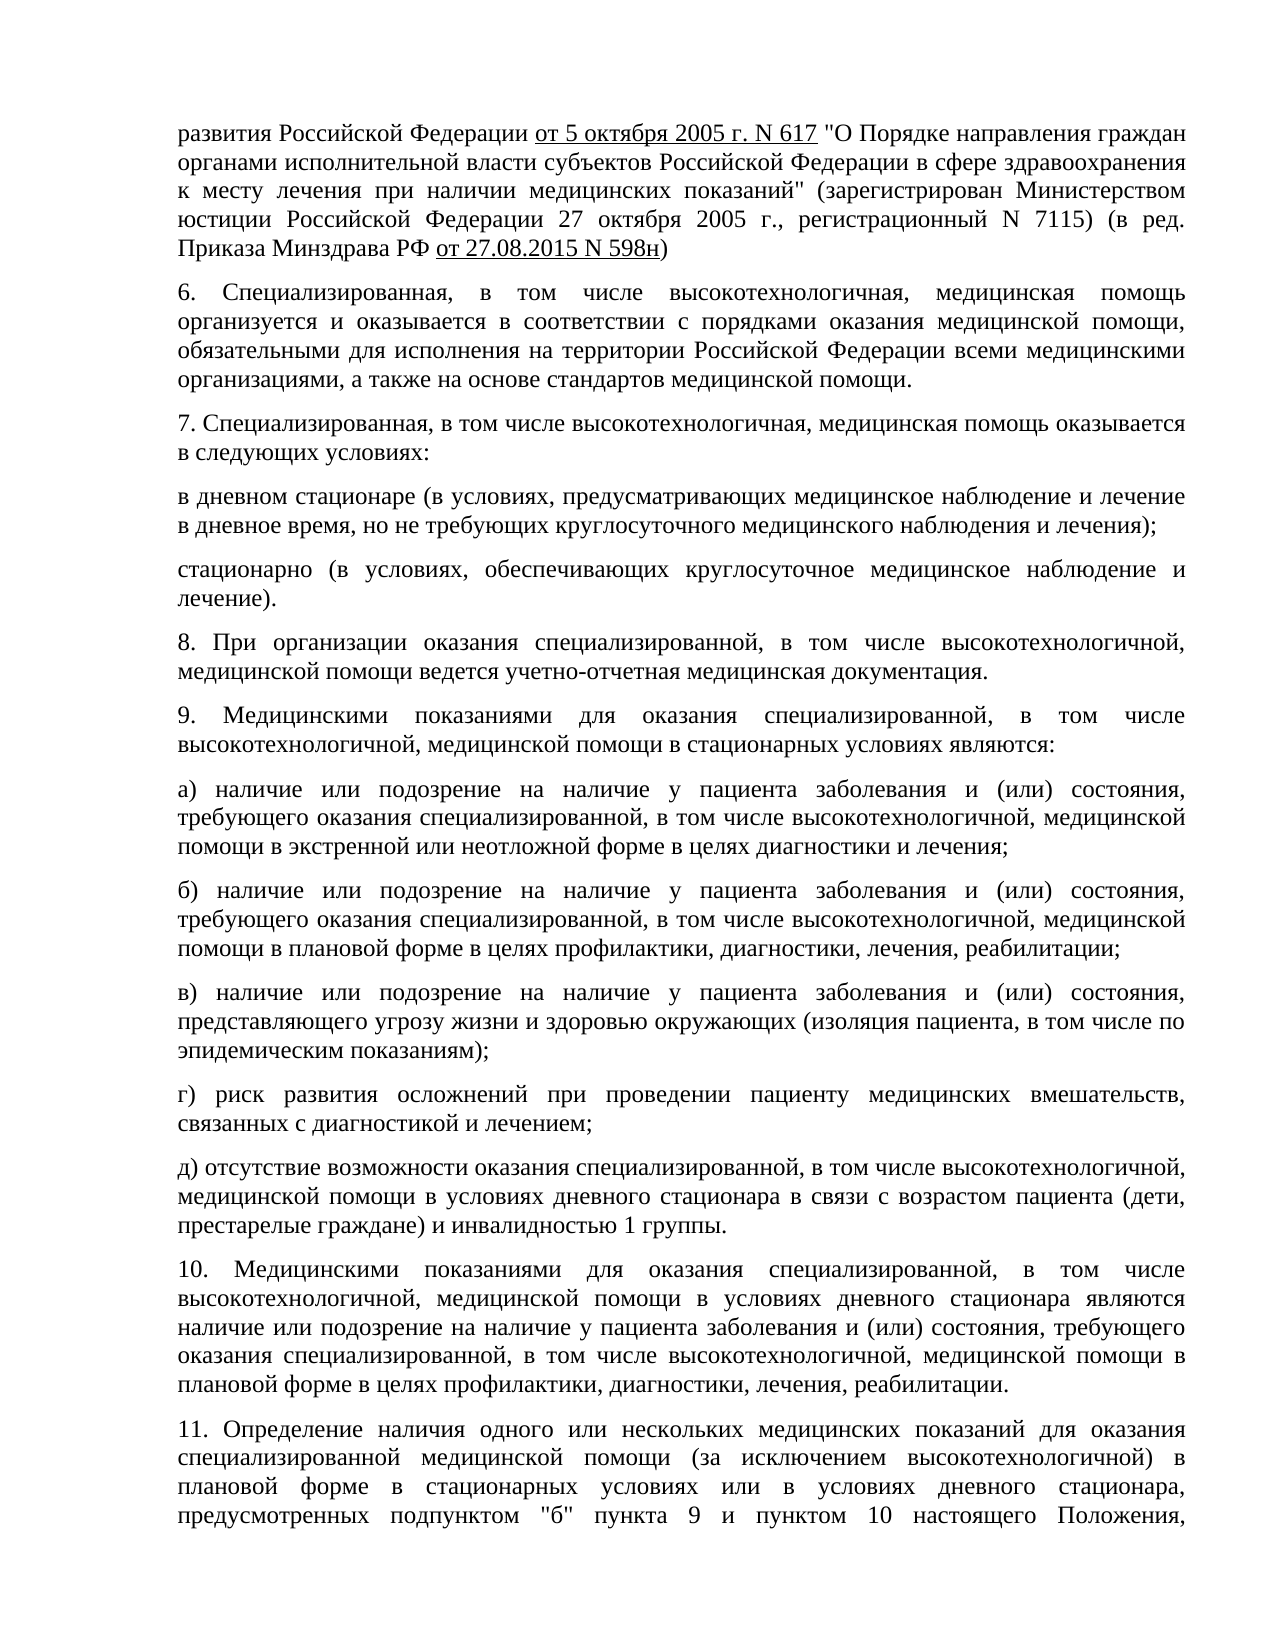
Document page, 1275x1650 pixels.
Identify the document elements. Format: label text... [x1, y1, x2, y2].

text 9. Медицинскими показаниями для оказания специализированной, в том числе высокотехнологичной, медицинской помощи в стационарных условиях являются: [177, 701, 1186, 758]
text стационарно (в условиях, обеспечивающих круглосуточное медицинское наблюдение и лечение). [177, 554, 1186, 612]
text г) риск развития осложнений при проведении пациенту медицинских вмешательств, связанных с диагностикой и лечением; [177, 1079, 1186, 1137]
text б) наличие или подозрение на наличие у пациента заболевания и (или) состояния, требующего оказания специализированной, в том числе высокотехнологичной, медицинской помощи в плановой форме в целях профилактики, диагностики, лечения, реабилитации; [177, 876, 1186, 962]
text д) отсутствие возможности оказания специализированной, в том числе высокотехнологичной, медицинской помощи в условиях дневного стационара в связи с возрастом пациента (дети, престарелые граждане) и инвалидностью 1 группы. [177, 1152, 1186, 1239]
text 8. При организации оказания специализированной, в том числе высокотехнологичной, медицинской помощи ведется учетно-отчетная медицинская документация. [177, 627, 1186, 685]
text в) наличие или подозрение на наличие у пациента заболевания и (или) состояния, представляющего угрозу жизни и здоровью окружающих (изоляция пациента, в том числе по эпидемическим показаниям); [177, 977, 1186, 1064]
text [177, 1414, 1186, 1529]
text 7. Специализированная, в том числе высокотехнологичная, медицинская помощь оказывается в следующих условиях: [177, 408, 1186, 466]
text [177, 118, 1186, 262]
text 6. Специализированная, в том числе высокотехнологичная, медицинская помощь организуется и оказывается в соответствии с порядками оказания медицинской помощи, обязательными для исполнения на территории Российской Федерации всеми медицинскими организациями, а также на основе стандартов медицинской помощи. [177, 277, 1186, 392]
text а) наличие или подозрение на наличие у пациента заболевания и (или) состояния, требующего оказания специализированной, в том числе высокотехнологичной, медицинской помощи в экстренной или неотложной форме в целях диагностики и лечения; [177, 774, 1186, 860]
text 10. Медицинскими показаниями для оказания специализированной, в том числе высокотехнологичной, медицинской помощи в условиях дневного стационара являются наличие или подозрение на наличие у пациента заболевания и (или) состояния, требующего оказания специализированной, в том числе высокотехнологичной, медицинской помощи в плановой форме в целях профилактики, диагностики, лечения, реабилитации. [177, 1254, 1186, 1398]
text в дневном стационаре (в условиях, предусматривающих медицинское наблюдение и лечение в дневное время, но не требующих круглосуточного медицинского наблюдения и лечения); [177, 481, 1186, 539]
